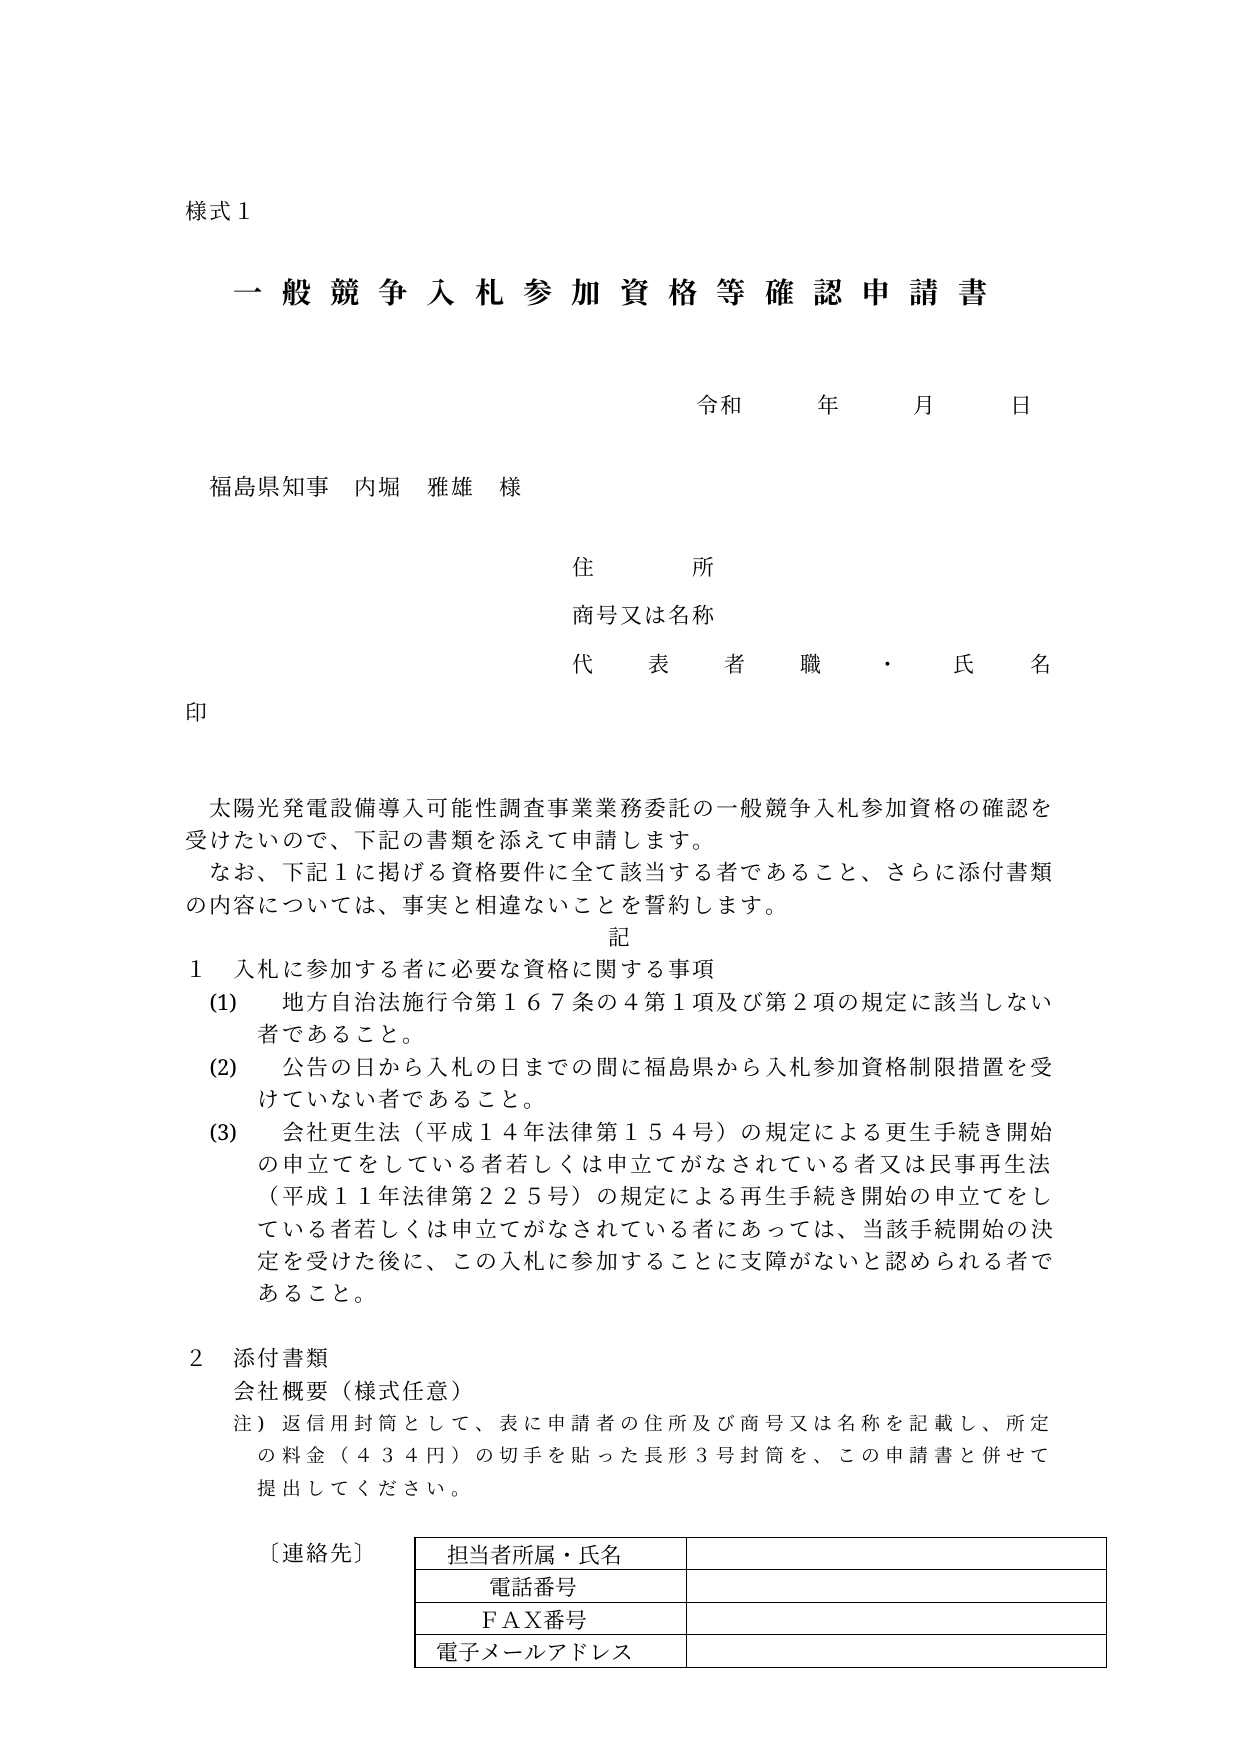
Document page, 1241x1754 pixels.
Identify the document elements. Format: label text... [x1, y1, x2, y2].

text 太陽光発電設備導入可能性調査事業業務委託の一般競争入札参加資格の確認を受けたいので、下記の書類を添えて申請します。 [185, 790, 1055, 855]
text 住 所 [185, 550, 1055, 582]
text 様式１ [185, 194, 1055, 226]
text (3) 会社更生法（平成１４年法律第１５４号）の規定による更生手続き開始の申立てをしている者若しくは申立てがなされている者又は民事再生法（平成１１年法律第２２５号）の規定による再生手続き開始の申立てをしている者若しくは申立てがなされている者にあっては、当該手続開始の決定を受けた後に、この入札に参加することに支障がないと認められる者であること。 [206, 1114, 1055, 1309]
text (2) 公告の日から入札の日までの間に福島県から入札参加資格制限措置を受けていない者であること。 [206, 1049, 1055, 1114]
text なお、下記１に掲げる資格要件に全て該当する者であること、さらに添付書類の内容については、事実と相違ないことを誓約します。 [185, 855, 1055, 920]
text 代表者職・氏名 印 [185, 646, 1055, 727]
subtitle 一般競争入札参加資格等確認申請書 [185, 258, 1055, 323]
text (1) 地方自治法施行令第１６７条の４第１項及び第２項の規定に該当しない者であること。 [206, 985, 1055, 1049]
text 福島県知事 内堀 雅雄 様 [185, 453, 1055, 518]
text ２ 添付書類 [185, 1341, 1055, 1373]
text 注) 返信用封筒として、表に申請者の住所及び商号又は名称を記載し、所定の料金（４３４円）の切手を貼った長形３号封筒を、この申請書と併せて提出してください。 [227, 1406, 1055, 1503]
text １ 入札に参加する者に必要な資格に関する事項 [185, 952, 1055, 985]
text 〔連絡先〕 [185, 1535, 400, 1568]
text 商号又は名称 [185, 598, 1055, 631]
text 令和 年 月 日 [185, 388, 1034, 421]
text 会社概要（様式任意） [185, 1373, 1055, 1406]
subtitle 記 [185, 920, 1055, 952]
